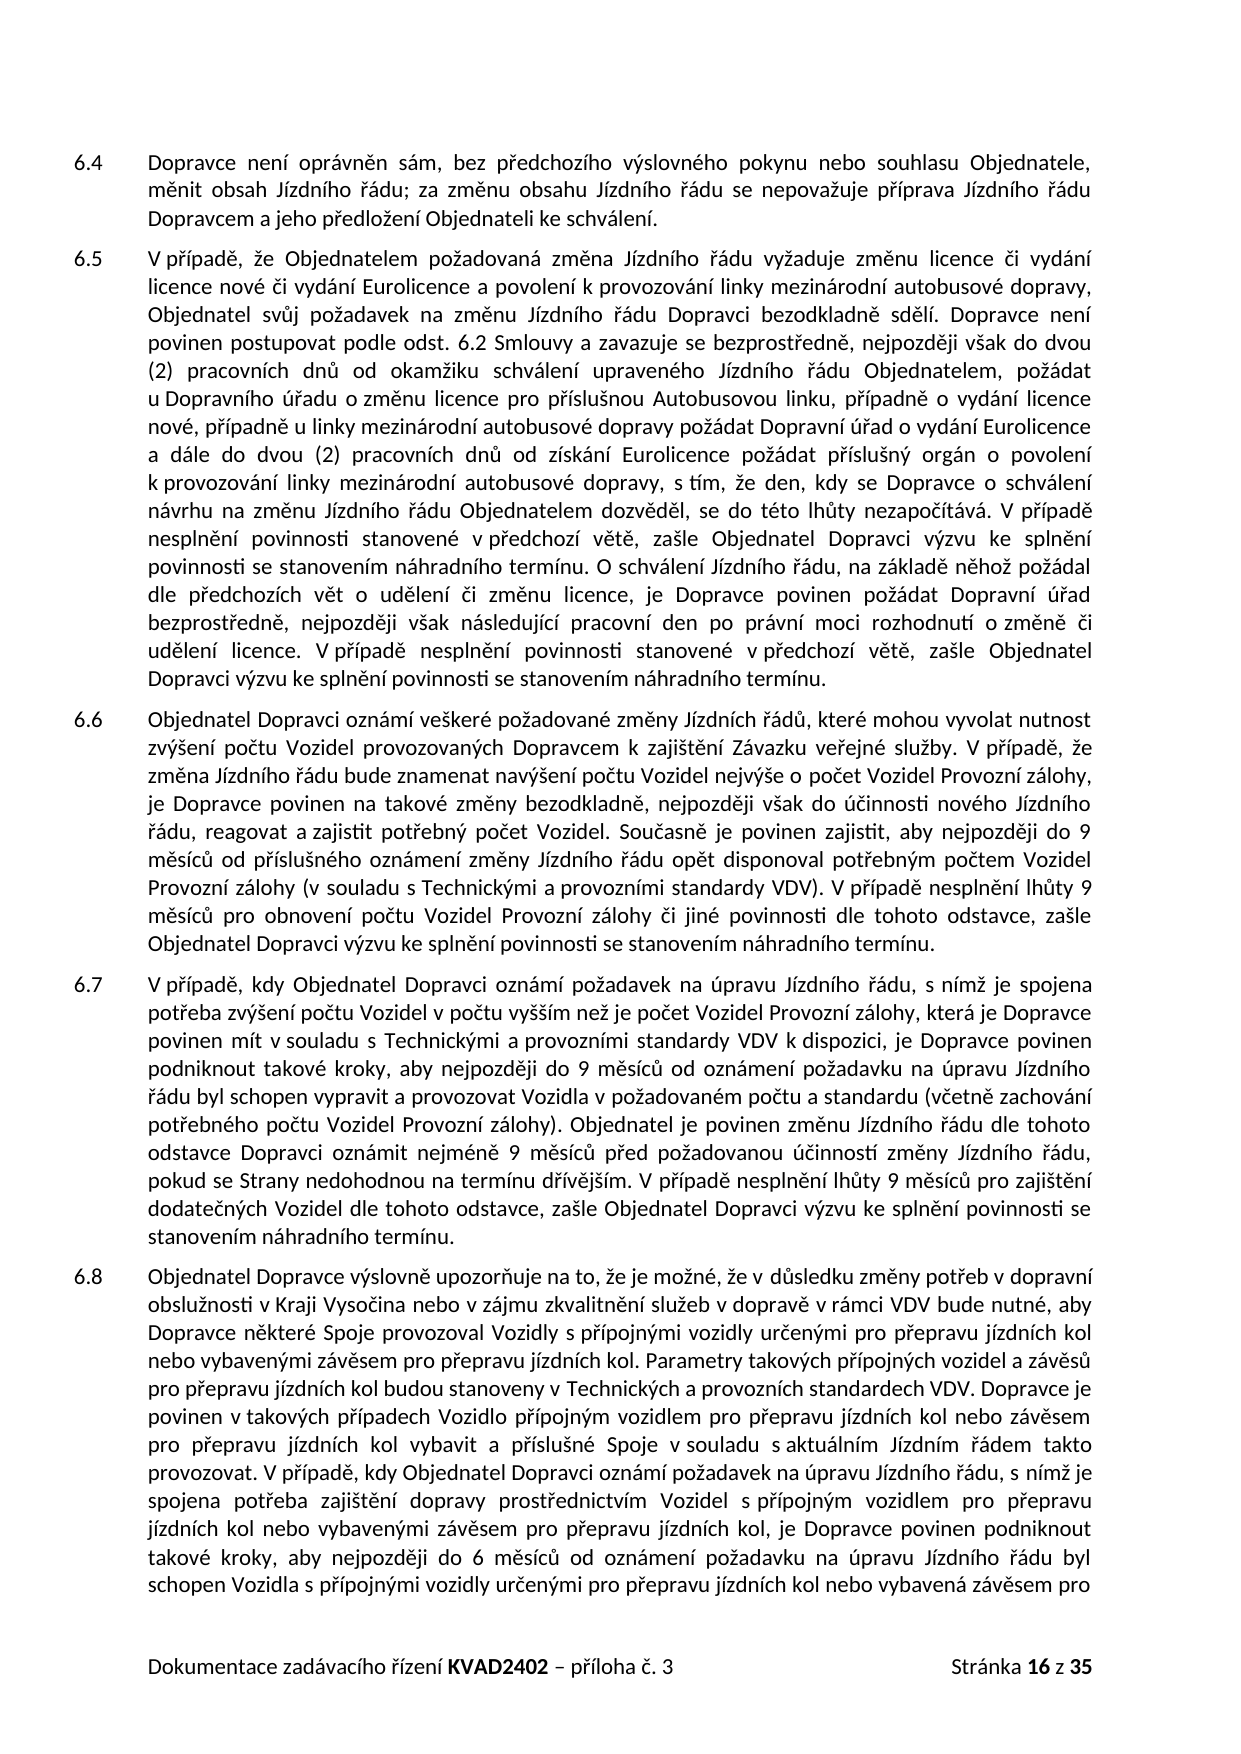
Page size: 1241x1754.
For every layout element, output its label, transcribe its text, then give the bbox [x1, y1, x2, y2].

text V případě, kdy Objednatel Dopravci oznámí požadavek na úpravu Jízdního řádu, s nímž je spojena potřeba zvýšení počtu Vozidel v počtu vyšším než je počet Vozidel Provozní zálohy, která je Dopravce povinen mít v souladu s Technickými a provozními standardy VDV k dispozici, je Dopravce povinen podniknout takové kroky, aby nejpozději do 9 měsíců od oznámení požadavku na úpravu Jízdního řádu byl schopen vypravit a provozovat Vozidla v požadovaném počtu a standardu (včetně zachování potřebného počtu Vozidel Provozní zálohy). Objednatel je povinen změnu Jízdního řádu dle tohoto odstavce Dopravci oznámit nejméně 9 měsíců před požadovanou účinností změny Jízdního řádu, pokud se Strany nedohodnou na termínu dřívějším. V případě nesplnění lhůty 9 měsíců pro zajištění dodatečných Vozidel dle tohoto odstavce, zašle Objednatel Dopravci výzvu ke splnění povinnosti se stanovením náhradního termínu. [74, 970, 1093, 1250]
text Dopravce není oprávněn sám, bez předchozího výslovného pokynu nebo souhlasu Objednatele, měnit obsah Jízdního řádu; za změnu obsahu Jízdního řádu se nepovažuje příprava Jízdního řádu Dopravcem a jeho předložení Objednateli ke schválení. [74, 148, 1093, 232]
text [74, 1262, 1093, 1599]
text V případě, že Objednatelem požadovaná změna Jízdního řádu vyžaduje změnu licence či vydání licence nové či vydání Eurolicence a povolení k provozování linky mezinárodní autobusové dopravy, Objednatel svůj požadavek na změnu Jízdního řádu Dopravci bezodkladně sdělí. Dopravce není povinen postupovat podle odst. 6.2 Smlouvy a zavazuje se bezprostředně, nejpozději však do dvou (2) pracovních dnů od okamžiku schválení upraveného Jízdního řádu Objednatelem, požádat u Dopravního úřadu o změnu licence pro příslušnou Autobusovou linku, případně o vydání licence nové, případně u linky mezinárodní autobusové dopravy požádat Dopravní úřad o vydání Eurolicence a dále do dvou (2) pracovních dnů od získání Eurolicence požádat příslušný orgán o povolení k provozování linky mezinárodní autobusové dopravy, s tím, že den, kdy se Dopravce o schválení návrhu na změnu Jízdního řádu Objednatelem dozvěděl, se do této lhůty nezapočítává. V případě nesplnění povinnosti stanovené v předchozí větě, zašle Objednatel Dopravci výzvu ke splnění povinnosti se stanovením náhradního termínu. O schválení Jízdního řádu, na základě něhož požádal dle předchozích vět o udělení či změnu licence, je Dopravce povinen požádat Dopravní úřad bezprostředně, nejpozději však následující pracovní den po právní moci rozhodnutí o změně či udělení licence. V případě nesplnění povinnosti stanovené v předchozí větě, zašle Objednatel Dopravci výzvu ke splnění povinnosti se stanovením náhradního termínu. [74, 244, 1093, 692]
text Objednatel Dopravci oznámí veškeré požadované změny Jízdních řádů, které mohou vyvolat nutnost zvýšení počtu Vozidel provozovaných Dopravcem k zajištění Závazku veřejné služby. V případě, že změna Jízdního řádu bude znamenat navýšení počtu Vozidel nejvýše o počet Vozidel Provozní zálohy, je Dopravce povinen na takové změny bezodkladně, nejpozději však do účinnosti nového Jízdního řádu, reagovat a zajistit potřebný počet Vozidel. Současně je povinen zajistit, aby nejpozději do 9 měsíců od příslušného oznámení změny Jízdního řádu opět disponoval potřebným počtem Vozidel Provozní zálohy (v souladu s Technickými a provozními standardy VDV). V případě nesplnění lhůty 9 měsíců pro obnovení počtu Vozidel Provozní zálohy či jiné povinnosti dle tohoto odstavce, zašle Objednatel Dopravci výzvu ke splnění povinnosti se stanovením náhradního termínu. [74, 705, 1093, 957]
